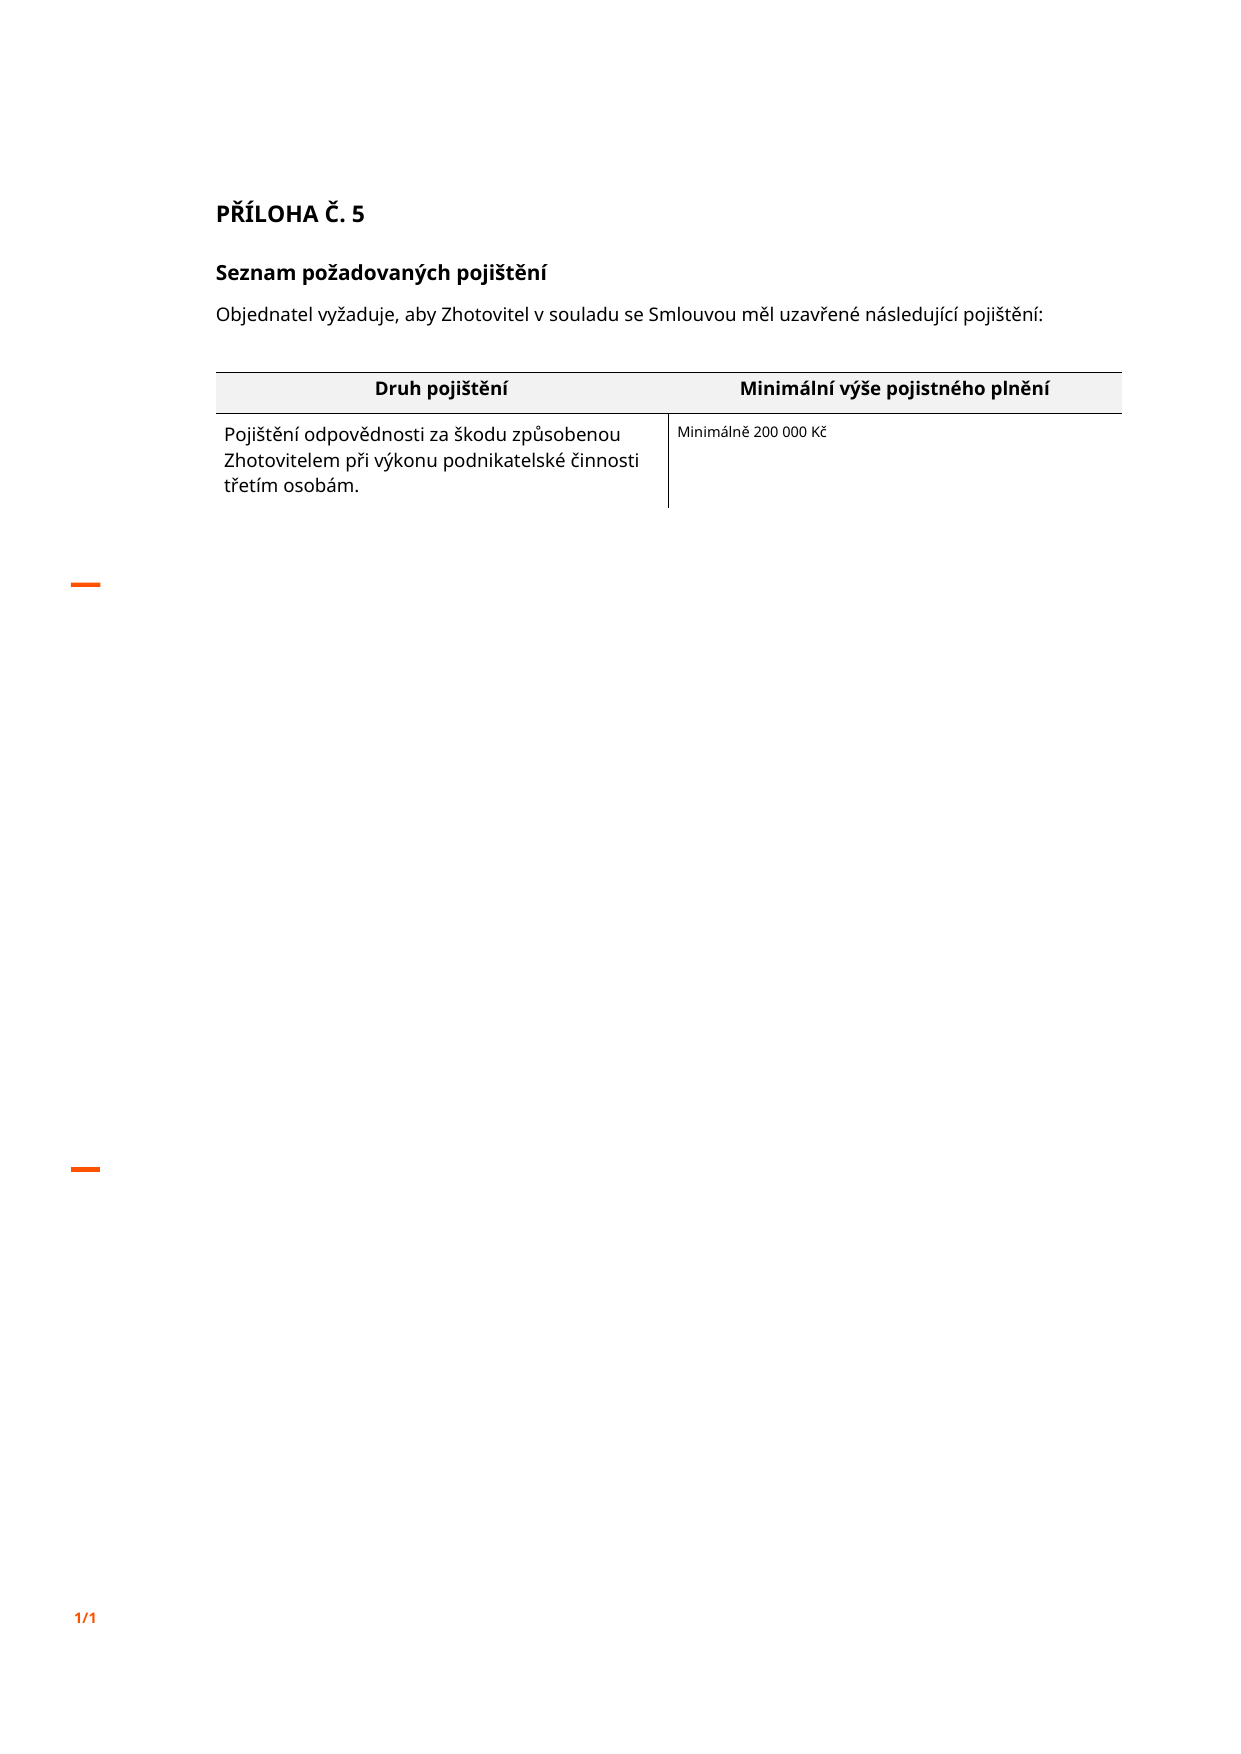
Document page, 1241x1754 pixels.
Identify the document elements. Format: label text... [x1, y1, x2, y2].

table_cell Pojištění odpovědnosti za škodu způsobenou Zhotovitelem při výkonu podnikatelské činnosti třetím osobám. [216, 414, 668, 508]
table_header Minimální výše pojistného plnění [669, 373, 1122, 413]
text Seznam požadovaných pojištění [216, 258, 1122, 286]
table_header Druh pojištění [216, 373, 669, 413]
text Objednatel vyžaduje, aby Zhotovitel v souladu se Smlouvou měl uzavřené následující pojištění: [216, 301, 1122, 327]
table_cell Minimálně 200 000 Kč [669, 414, 1122, 508]
text Příloha č. 5 [216, 198, 1122, 229]
